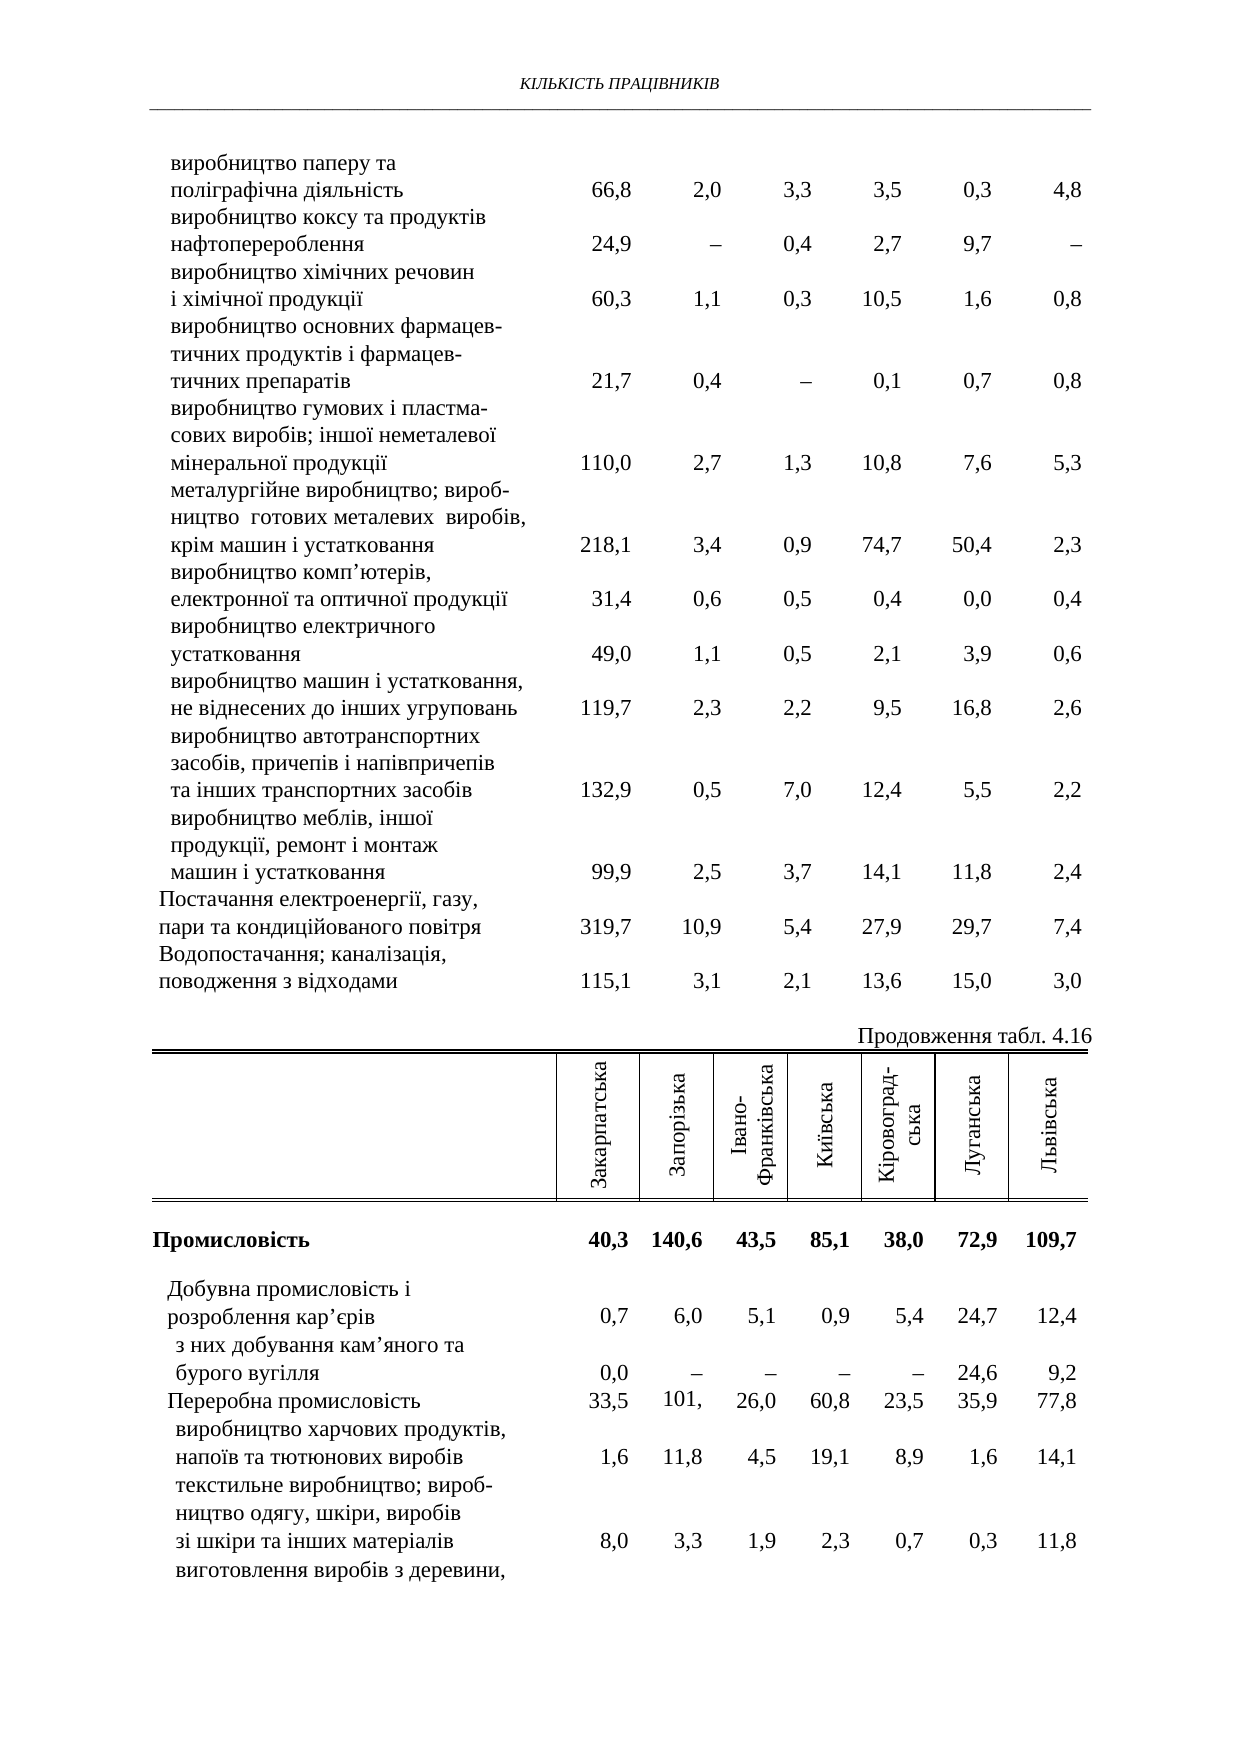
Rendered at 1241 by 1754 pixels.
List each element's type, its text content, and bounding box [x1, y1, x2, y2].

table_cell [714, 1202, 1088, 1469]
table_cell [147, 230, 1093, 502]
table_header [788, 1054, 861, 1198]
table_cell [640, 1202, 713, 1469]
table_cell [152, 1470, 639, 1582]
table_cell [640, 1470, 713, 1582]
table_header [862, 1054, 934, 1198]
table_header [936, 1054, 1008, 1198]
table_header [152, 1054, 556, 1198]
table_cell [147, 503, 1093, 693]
text Продовження табл. 4.16 [148, 1022, 1092, 1049]
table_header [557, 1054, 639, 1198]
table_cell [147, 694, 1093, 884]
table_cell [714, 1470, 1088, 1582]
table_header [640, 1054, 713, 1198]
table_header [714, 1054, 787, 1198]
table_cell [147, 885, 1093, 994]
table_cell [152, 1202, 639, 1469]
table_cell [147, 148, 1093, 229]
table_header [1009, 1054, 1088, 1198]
